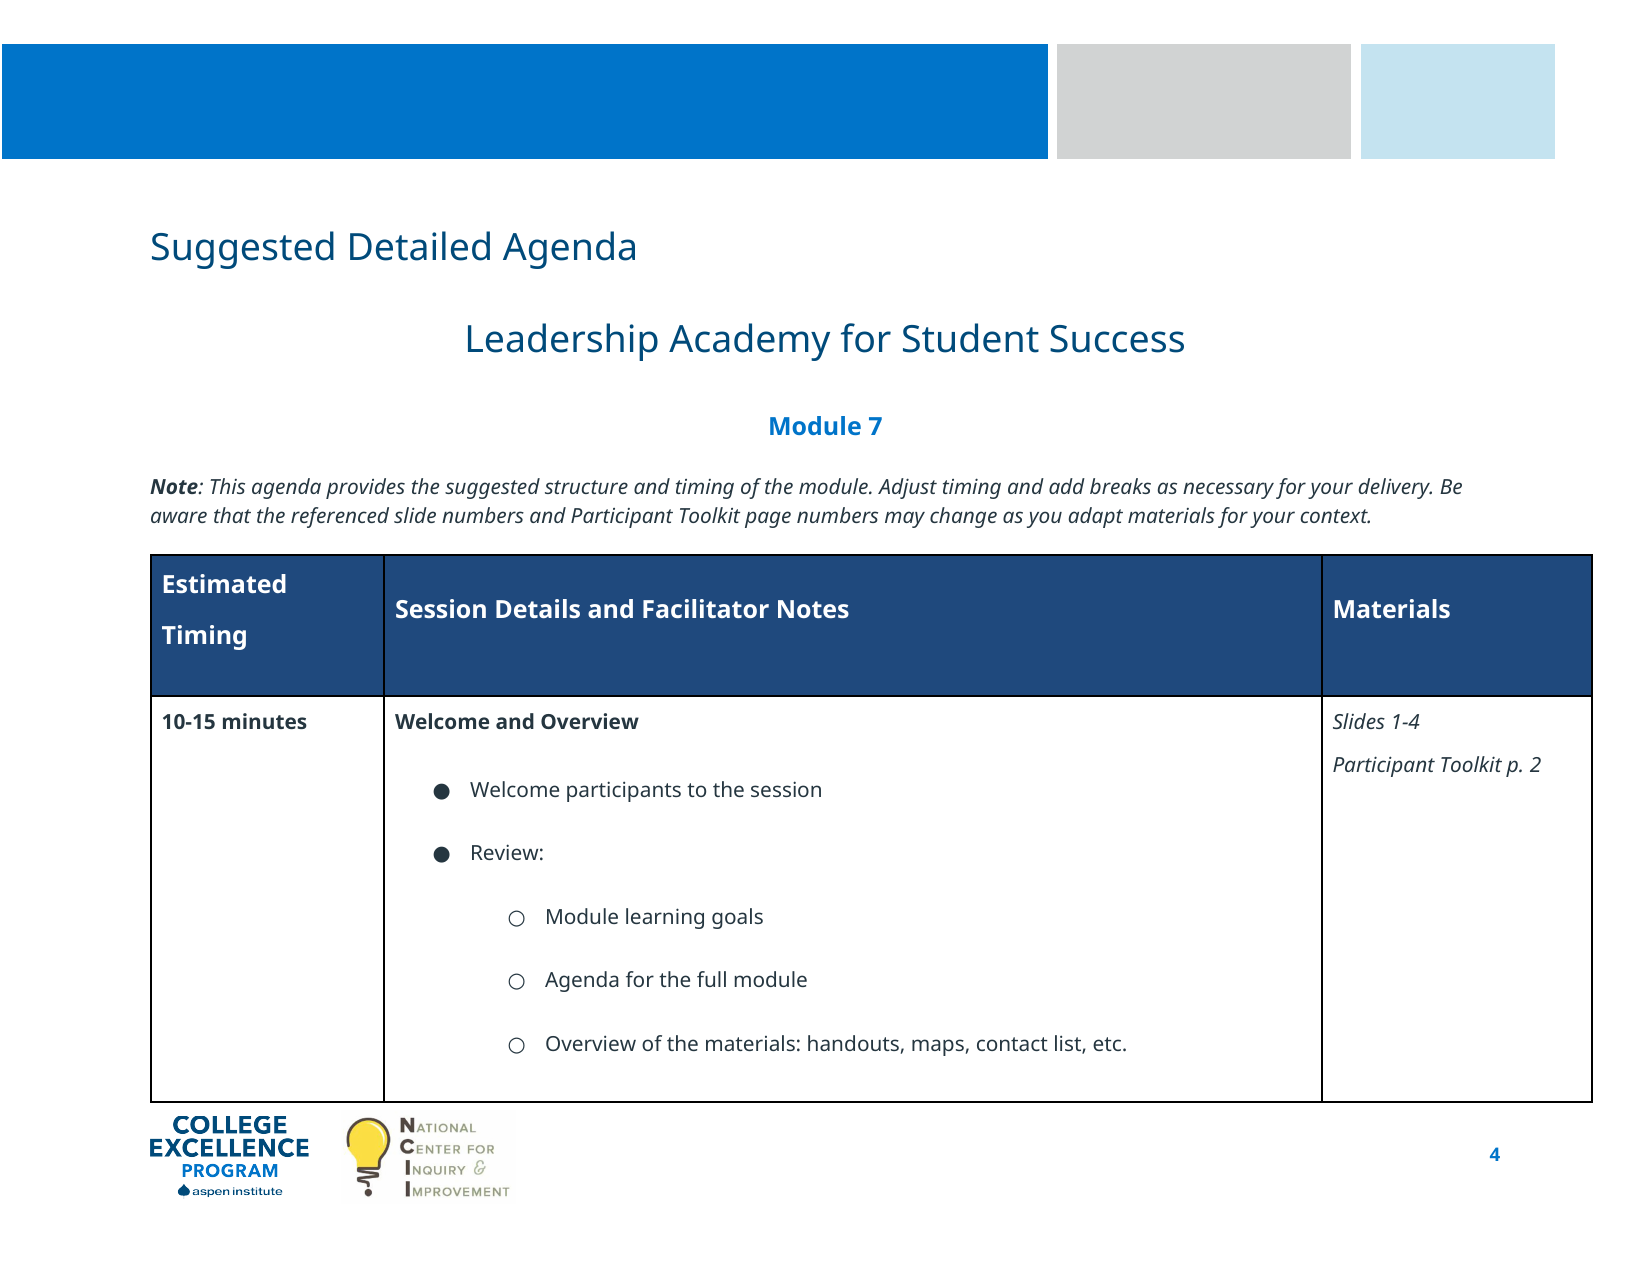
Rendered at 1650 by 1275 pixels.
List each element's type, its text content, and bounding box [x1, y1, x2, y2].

table_header Session Details and Facilitator Notes [385, 556, 1321, 695]
table_header Estimated Timing [152, 556, 383, 695]
table_header Materials [1323, 556, 1591, 695]
text Note: This agenda provides the suggested structure and timing of the module. Adjust timing and add breaks as necessary for your delivery. Be aware that the referenced slide numbers and Participant Toolkit page numbers may change as you adapt materials for your context. [150, 472, 1500, 529]
subtitle Leadership Academy for Student Success [150, 312, 1500, 363]
picture [340, 1110, 516, 1204]
subtitle Suggested Detailed Agenda [150, 220, 1500, 271]
subtitle Module 7 [150, 408, 1500, 442]
picture [150, 1116, 309, 1199]
table_cell 10-15 minutes [152, 697, 383, 1101]
table_cell Slides 1-4 Participant Toolkit p. 2 [1323, 697, 1591, 1101]
